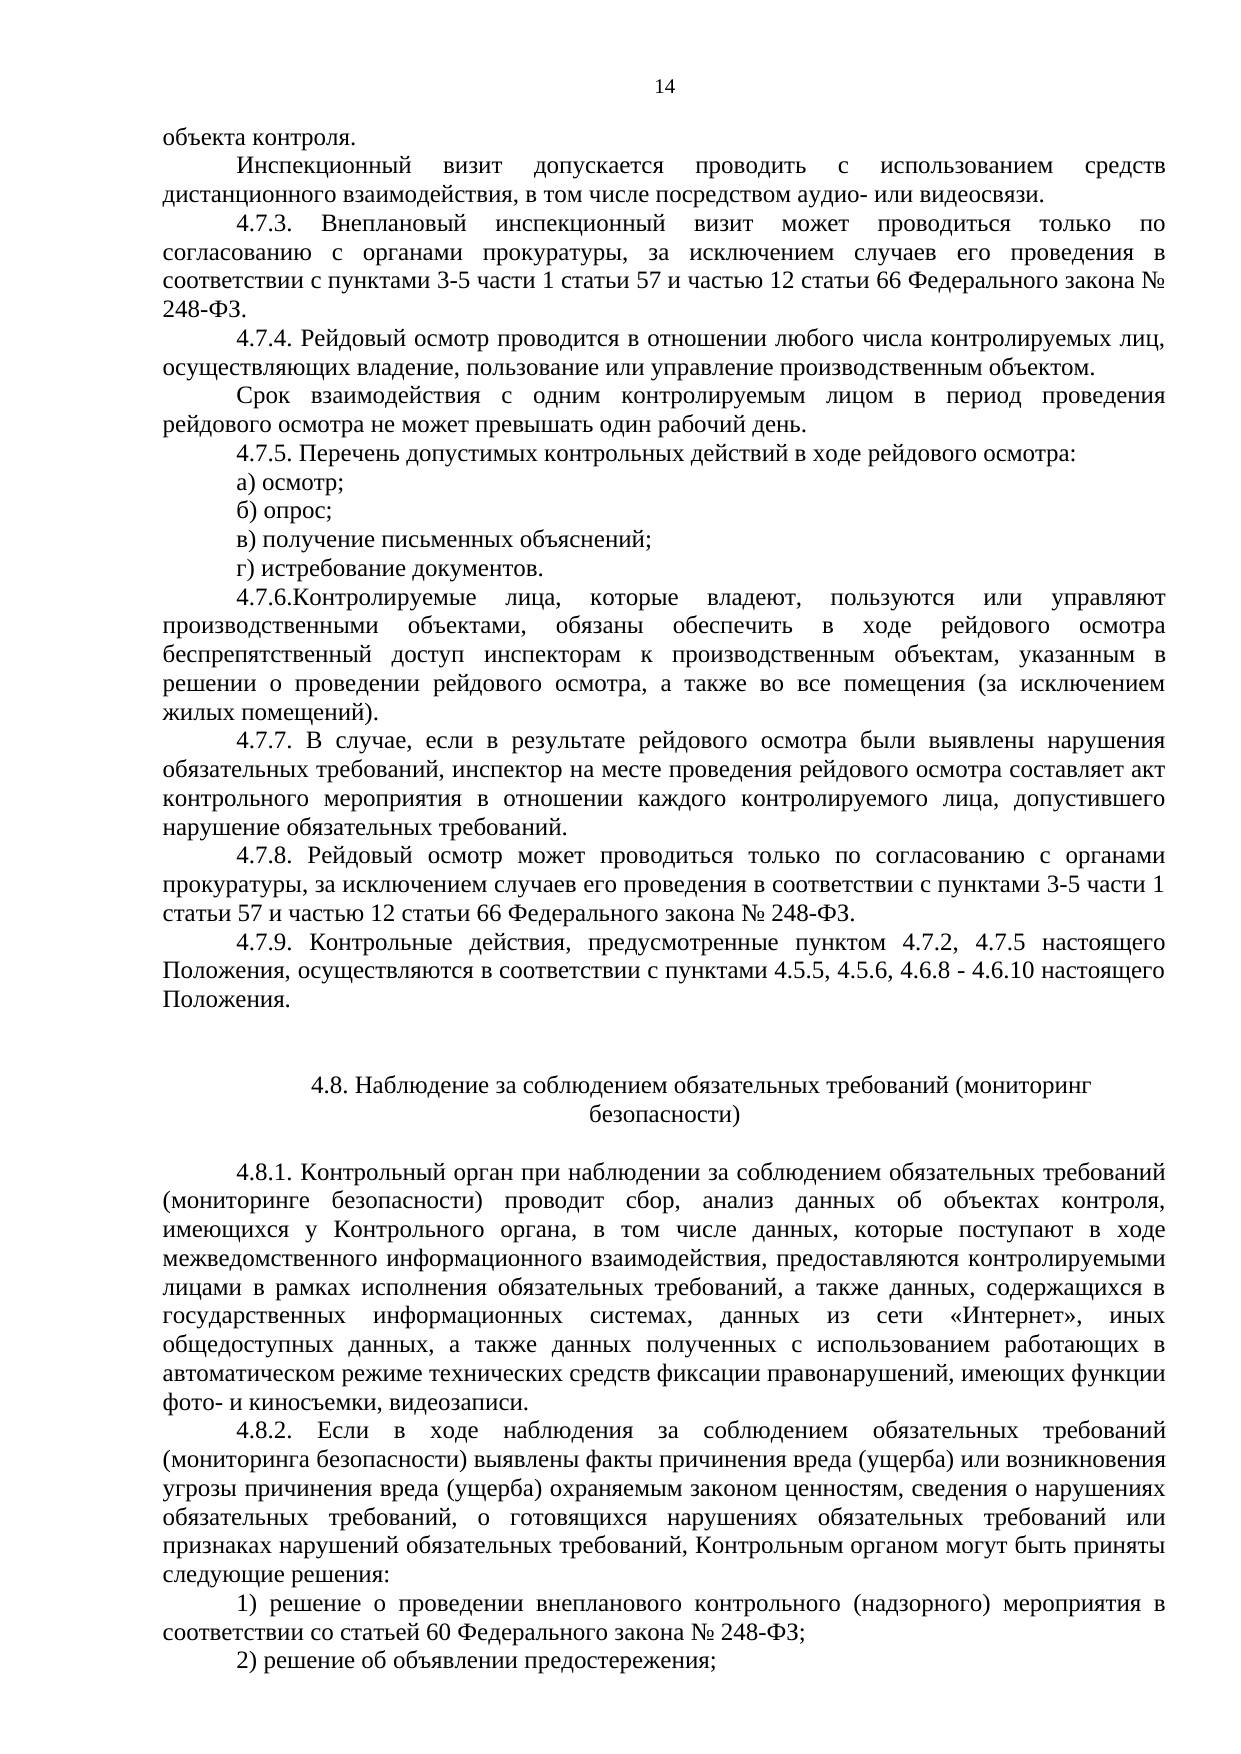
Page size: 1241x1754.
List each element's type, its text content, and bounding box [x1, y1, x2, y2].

text 4.7.7. В случае, если в результате рейдового осмотра были выявлены нарушения обязательных требований, инспектор на месте проведения рейдового осмотра составляет акт контрольного мероприятия в отношении каждого контролируемого лица, допустившего нарушение обязательных требований. [162, 726, 1167, 841]
list 4.7.5. Перечень допустимых контрольных действий в ходе рейдового осмотра: [162, 438, 1167, 467]
text 4.7.8. Рейдовый осмотр может проводиться только по согласованию с органами прокуратуры, за исключением случаев его проведения в соответствии с пунктами 3-5 части 1 статьи 57 и частью 12 статьи 66 Федерального закона № 248-ФЗ. [162, 841, 1167, 927]
text 4.8.2. Если в ходе наблюдения за соблюдением обязательных требований (мониторинга безопасности) выявлены факты причинения вреда (ущерба) или возникновения угрозы причинения вреда (ущерба) охраняемым законом ценностям, сведения о нарушениях обязательных требований, о готовящихся нарушениях обязательных требований или признаках нарушений обязательных требований, Контрольным органом могут быть приняты следующие решения: [162, 1416, 1167, 1588]
text 1) решение о проведении внепланового контрольного (надзорного) мероприятия в соответствии со статьей 60 Федерального закона № 248-ФЗ; [162, 1588, 1167, 1646]
text 4.7.6.Контролируемые лица, которые владеют, пользуются или управляют производственными объектами, обязаны обеспечить в ходе рейдового осмотра беспрепятственный доступ инспекторам к производственным объектам, указанным в решении о проведении рейдового осмотра, а также во все помещения (за исключением жилых помещений). [162, 582, 1167, 726]
text 4.7.9. Контрольные действия, предусмотренные пунктом 4.7.2, 4.7.5 настоящего Положения, осуществляются в соответствии с пунктами 4.5.5, 4.5.6, 4.6.8 - 4.6.10 настоящего Положения. [162, 927, 1167, 1013]
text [162, 122, 1167, 151]
text б) опрос; [162, 496, 1167, 524]
text Инспекционный визит допускается проводить с использованием средств дистанционного взаимодействия, в том числе посредством аудио- или видеосвязи. [162, 151, 1167, 208]
text г) истребование документов. [162, 553, 1167, 582]
text 4.7.4. Рейдовый осмотр проводится в отношении любого числа контролируемых лиц, осуществляющих владение, пользование или управление производственным объектом. [162, 323, 1167, 381]
list 4.8.1. Контрольный орган при наблюдении за соблюдением обязательных требований (мониторинге безопасности) проводит сбор, анализ данных об объектах контроля, имеющихся у Контрольного органа, в том числе данных, которые поступают в ходе межведомственного информационного взаимодействия, предоставляются контролируемыми лицами в рамках исполнения обязательных требований, а также данных, содержащихся в государственных информационных системах, данных из сети «Интернет», иных общедоступных данных, а также данных полученных с использованием работающих в автоматическом режиме технических средств фиксации правонарушений, имеющих функции фото- и киносъемки, видеозаписи. [162, 1157, 1167, 1416]
text а) осмотр; [162, 467, 1167, 496]
text 2) решение об объявлении предостережения; [162, 1646, 1167, 1674]
text Срок взаимодействия с одним контролируемым лицом в период проведения рейдового осмотра не может превышать один рабочий день. [162, 381, 1167, 438]
text 4.7.3. Внеплановый инспекционный визит может проводиться только по согласованию с органами прокуратуры, за исключением случаев его проведения в соответствии с пунктами 3-5 части 1 статьи 57 и частью 12 статьи 66 Федерального закона № 248-ФЗ. [162, 208, 1167, 323]
text 4.8. Наблюдение за соблюдением обязательных требований (мониторинг безопасности) [162, 1071, 1167, 1128]
text в) получение письменных объяснений; [162, 524, 1167, 553]
